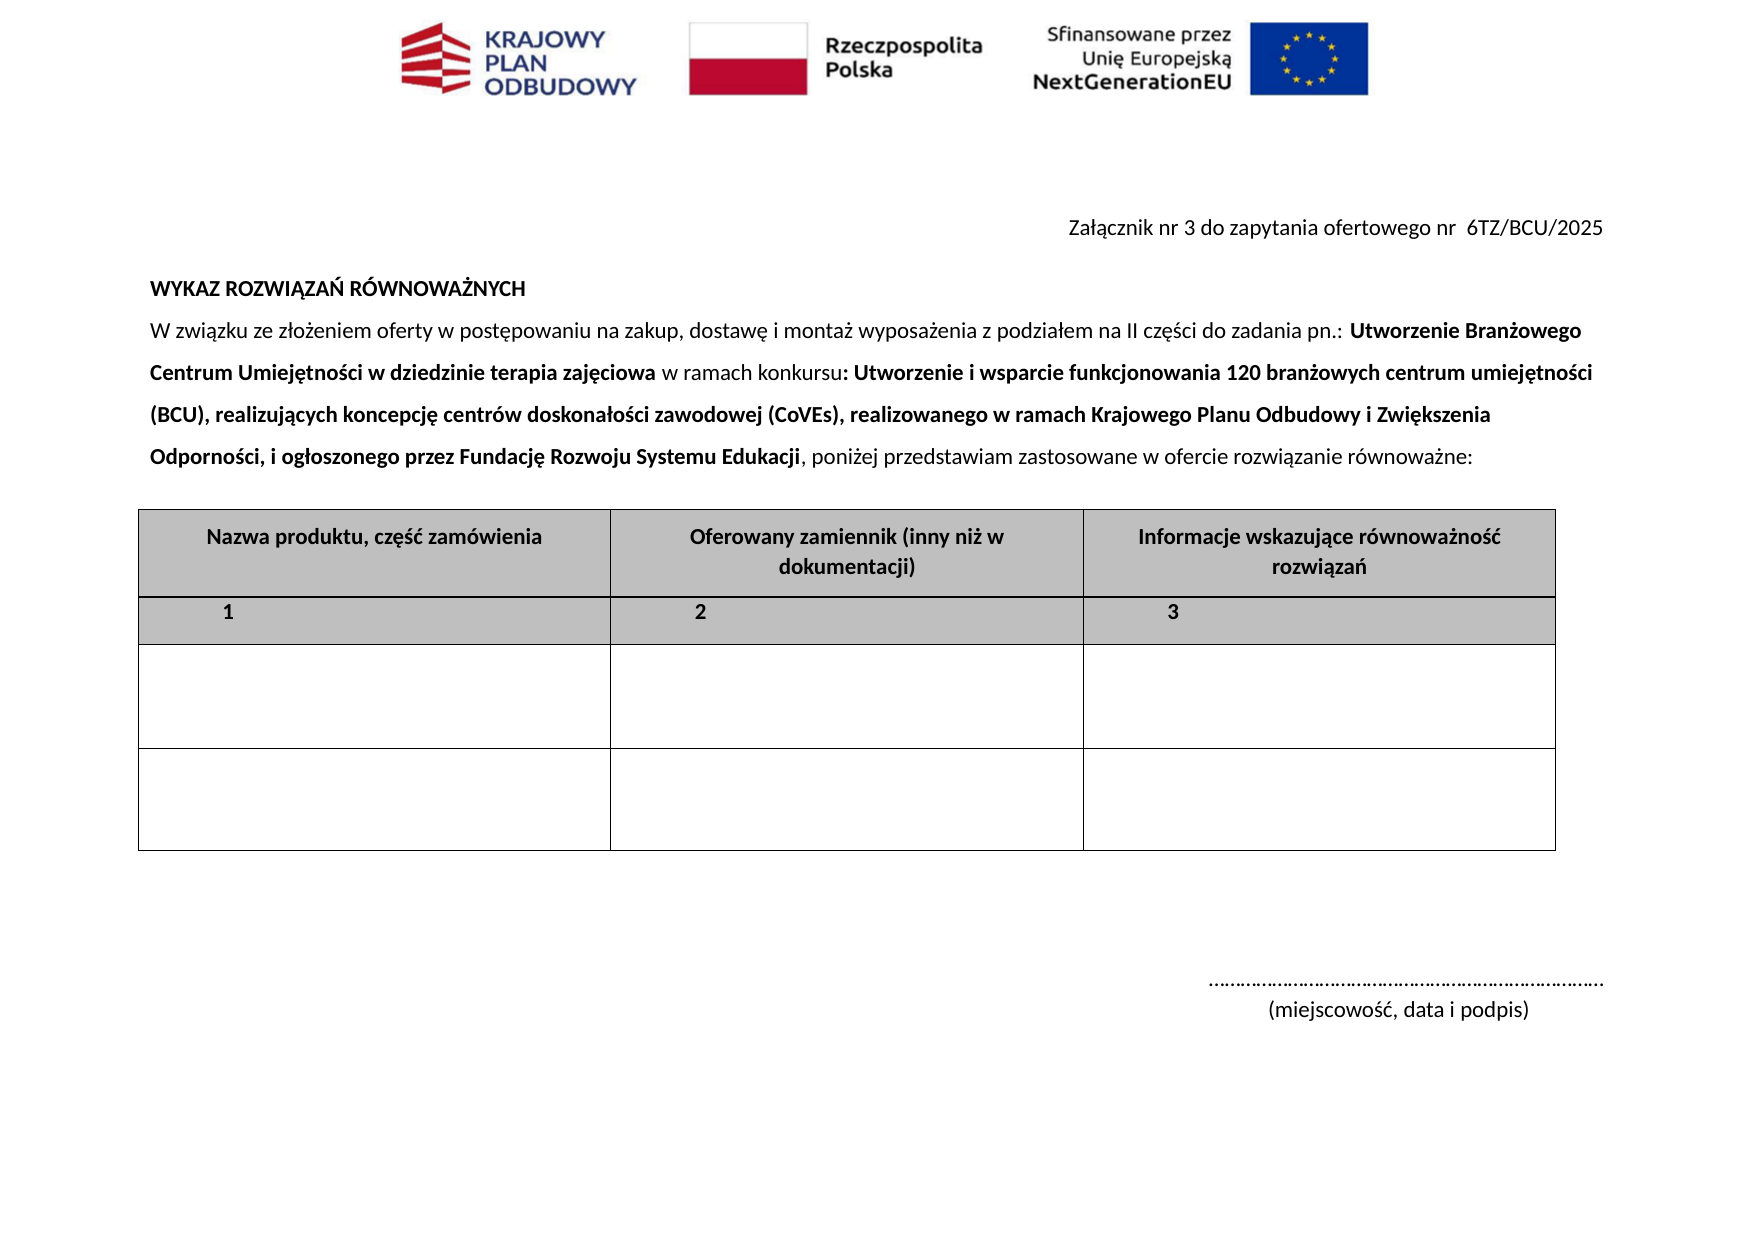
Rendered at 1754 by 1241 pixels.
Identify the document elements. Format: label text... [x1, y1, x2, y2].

list ………………………………………………………………… [223, 964, 1604, 993]
list WYKAZ ROZWIĄZAŃ RÓWNOWAŻNYCH [150, 274, 1604, 302]
table_cell 2 [611, 598, 1083, 644]
table_cell [139, 749, 610, 850]
picture [372, 0, 1378, 122]
table_header Informacje wskazujące równoważność rozwiązań [1084, 510, 1555, 596]
list W związku ze złożeniem oferty w postępowaniu na zakup, dostawę i montaż wyposażenia z podziałem na II części do zadania pn.: Utworzenie Branżowego Centrum Umiejętności w dziedzinie terapia zajęciowa w ramach konkursu: Utworzenie i wsparcie funkcjonowania 120 branżowych centrum umiejętności (BCU), realizujących koncepcję centrów doskonałości zawodowej (CoVEs), realizowanego w ramach Krajowego Planu Odbudowy i Zwiększenia Odporności, i ogłoszonego przez Fundację Rozwoju Systemu Edukacji, poniżej przedstawiam zastosowane w ofercie rozwiązanie równoważne: [150, 316, 1604, 470]
table_cell 3 [1084, 598, 1555, 644]
table_cell [139, 645, 610, 748]
table_cell [611, 749, 1083, 850]
list (miejscowość, data i podpis) [223, 995, 1604, 1023]
table_cell 1 [139, 598, 610, 644]
table_cell [1084, 749, 1555, 850]
table_cell [1084, 645, 1555, 748]
table_header Oferowany zamiennik (inny niż w dokumentacji) [611, 510, 1083, 596]
table_header Nazwa produktu, część zamówienia [139, 510, 610, 596]
list Załącznik nr 3 do zapytania ofertowego nr 6TZ/BCU/2025 [223, 213, 1604, 241]
table_cell [611, 645, 1083, 748]
